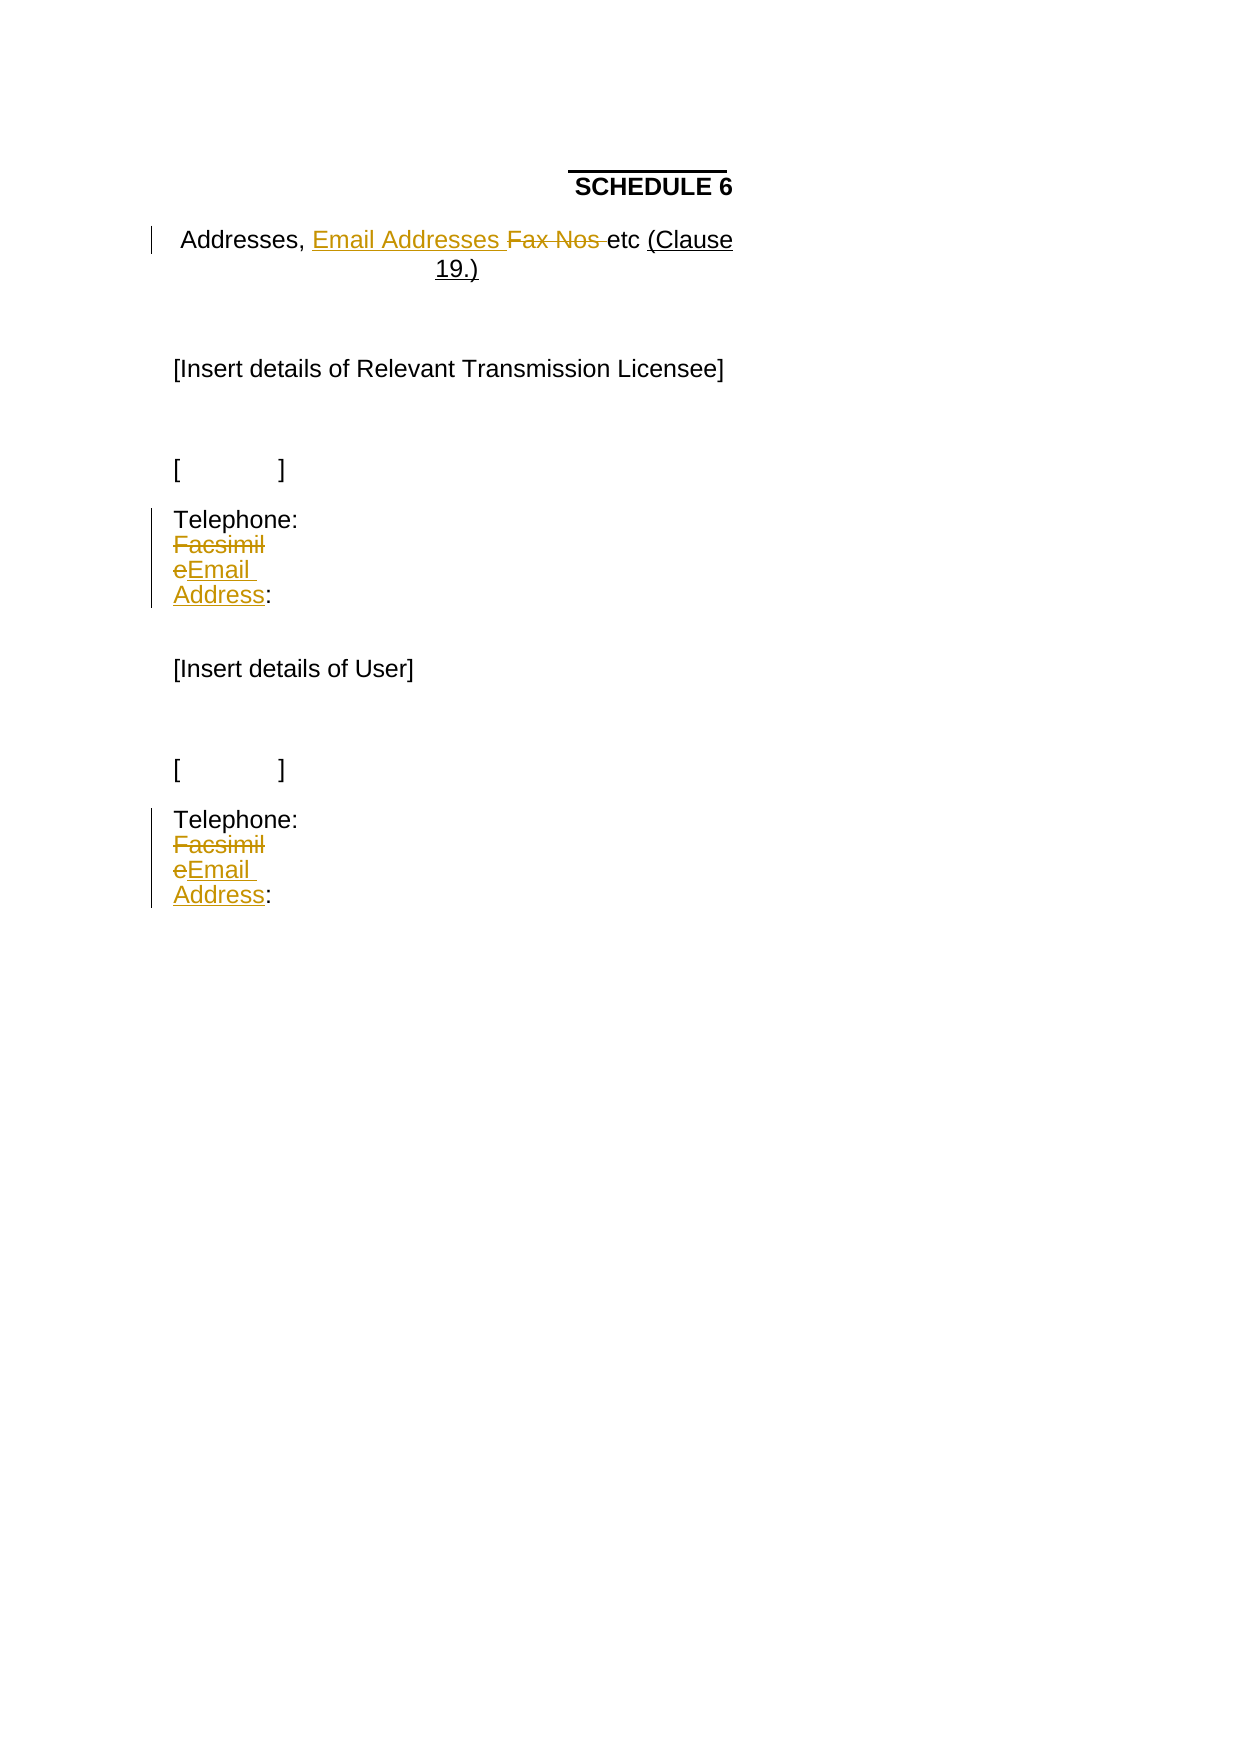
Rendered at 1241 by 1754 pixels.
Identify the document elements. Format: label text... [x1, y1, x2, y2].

text [Insert details of User] [173, 654, 740, 683]
text Addresses, etc (Clause 19.) [173, 226, 740, 283]
text [ ] [173, 454, 740, 483]
text [Insert details of Relevant Transmission Licensee] [173, 354, 740, 383]
text Telephone: : [173, 508, 305, 608]
text [ ] [173, 754, 740, 783]
text SCHEDULE 6 [173, 176, 733, 201]
text Telephone: : [173, 808, 305, 908]
